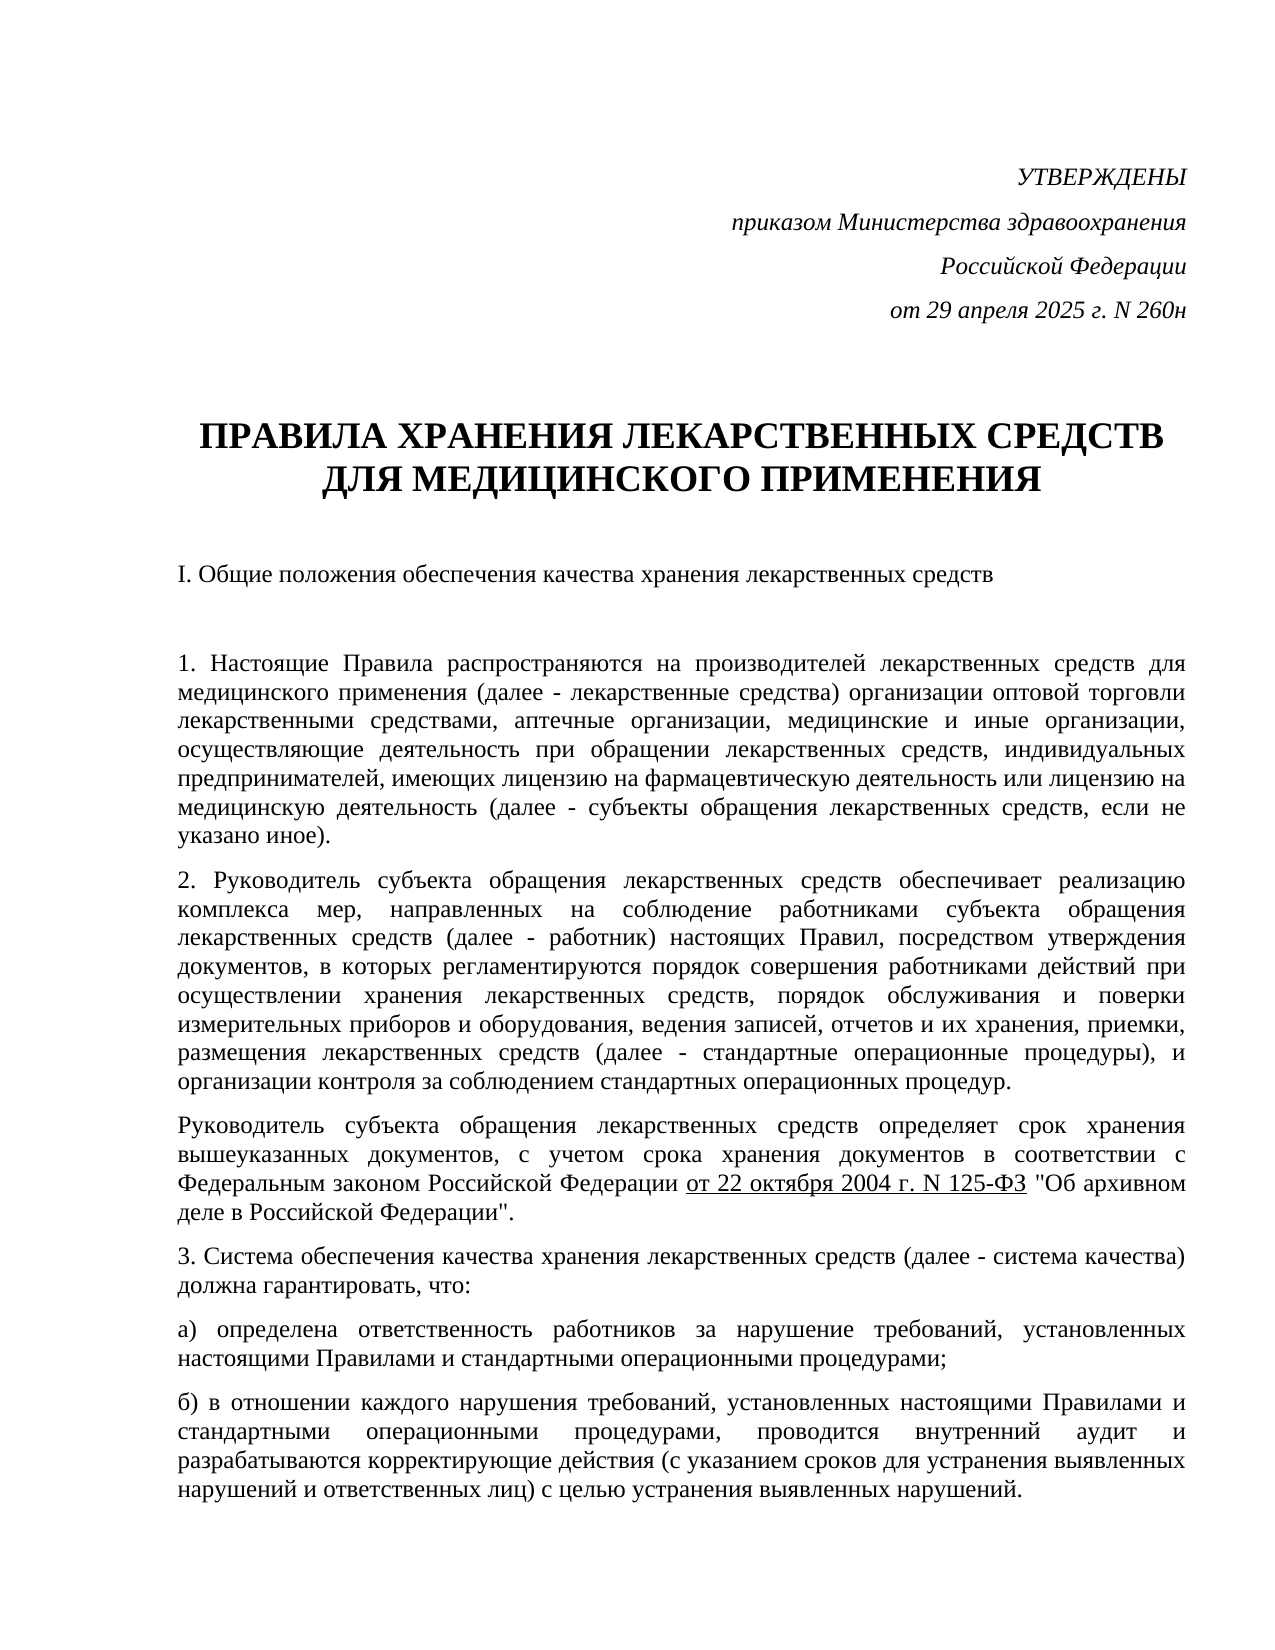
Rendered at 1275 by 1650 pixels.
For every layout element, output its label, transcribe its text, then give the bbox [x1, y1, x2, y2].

text I. Общие положения обеспечения качества хранения лекарственных средств [177, 559, 1186, 588]
text Руководитель субъекта обращения лекарственных средств определяет срок хранения вышеуказанных документов, с учетом срока хранения документов в соответствии с Федеральным законом Российской Федерации от 22 октября 2004 г. N 125-ФЗ "Об архивном деле в Российской Федерации". [177, 1111, 1186, 1226]
text б) в отношении каждого нарушения требований, установленных настоящими Правилами и стандартными операционными процедурами, проводится внутренний аудит и разрабатываются корректирующие действия (с указанием сроков для устранения выявленных нарушений и ответственных лиц) с целью устранения выявленных нарушений. [177, 1387, 1186, 1502]
text приказом Министерства здравоохранения [177, 207, 1186, 236]
text а) определена ответственность работников за нарушение требований, установленных настоящими Правилами и стандартными операционными процедурами; [177, 1314, 1186, 1372]
text от 29 апреля 2025 г. N 260н [177, 296, 1186, 324]
text 3. Система обеспечения качества хранения лекарственных средств (далее - система качества) должна гарантировать, что: [177, 1241, 1186, 1299]
text Российской Федерации [177, 251, 1186, 280]
text 1. Настоящие Правила распространяются на производителей лекарственных средств для медицинского применения (далее - лекарственные средства) организации оптовой торговли лекарственными средствами, аптечные организации, медицинские и иные организации, осуществляющие деятельность при обращении лекарственных средств, индивидуальных предпринимателей, имеющих лицензию на фармацевтическую деятельность или лицензию на медицинскую деятельность (далее - субъекты обращения лекарственных средств, если не указано иное). [177, 648, 1186, 849]
text УТВЕРЖДЕНЫ [177, 162, 1186, 191]
text ПРАВИЛА ХРАНЕНИЯ ЛЕКАРСТВЕННЫХ СРЕДСТВ ДЛЯ МЕДИЦИНСКОГО ПРИМЕНЕНИЯ [177, 413, 1186, 499]
text 2. Руководитель субъекта обращения лекарственных средств обеспечивает реализацию комплекса мер, направленных на соблюдение работниками субъекта обращения лекарственных средств (далее - работник) настоящих Правил, посредством утверждения документов, в которых регламентируются порядок совершения работниками действий при осуществлении хранения лекарственных средств, порядок обслуживания и поверки измерительных приборов и оборудования, ведения записей, отчетов и их хранения, приемки, размещения лекарственных средств (далее - стандартные операционные процедуры), и организации контроля за соблюдением стандартных операционных процедур. [177, 865, 1186, 1095]
